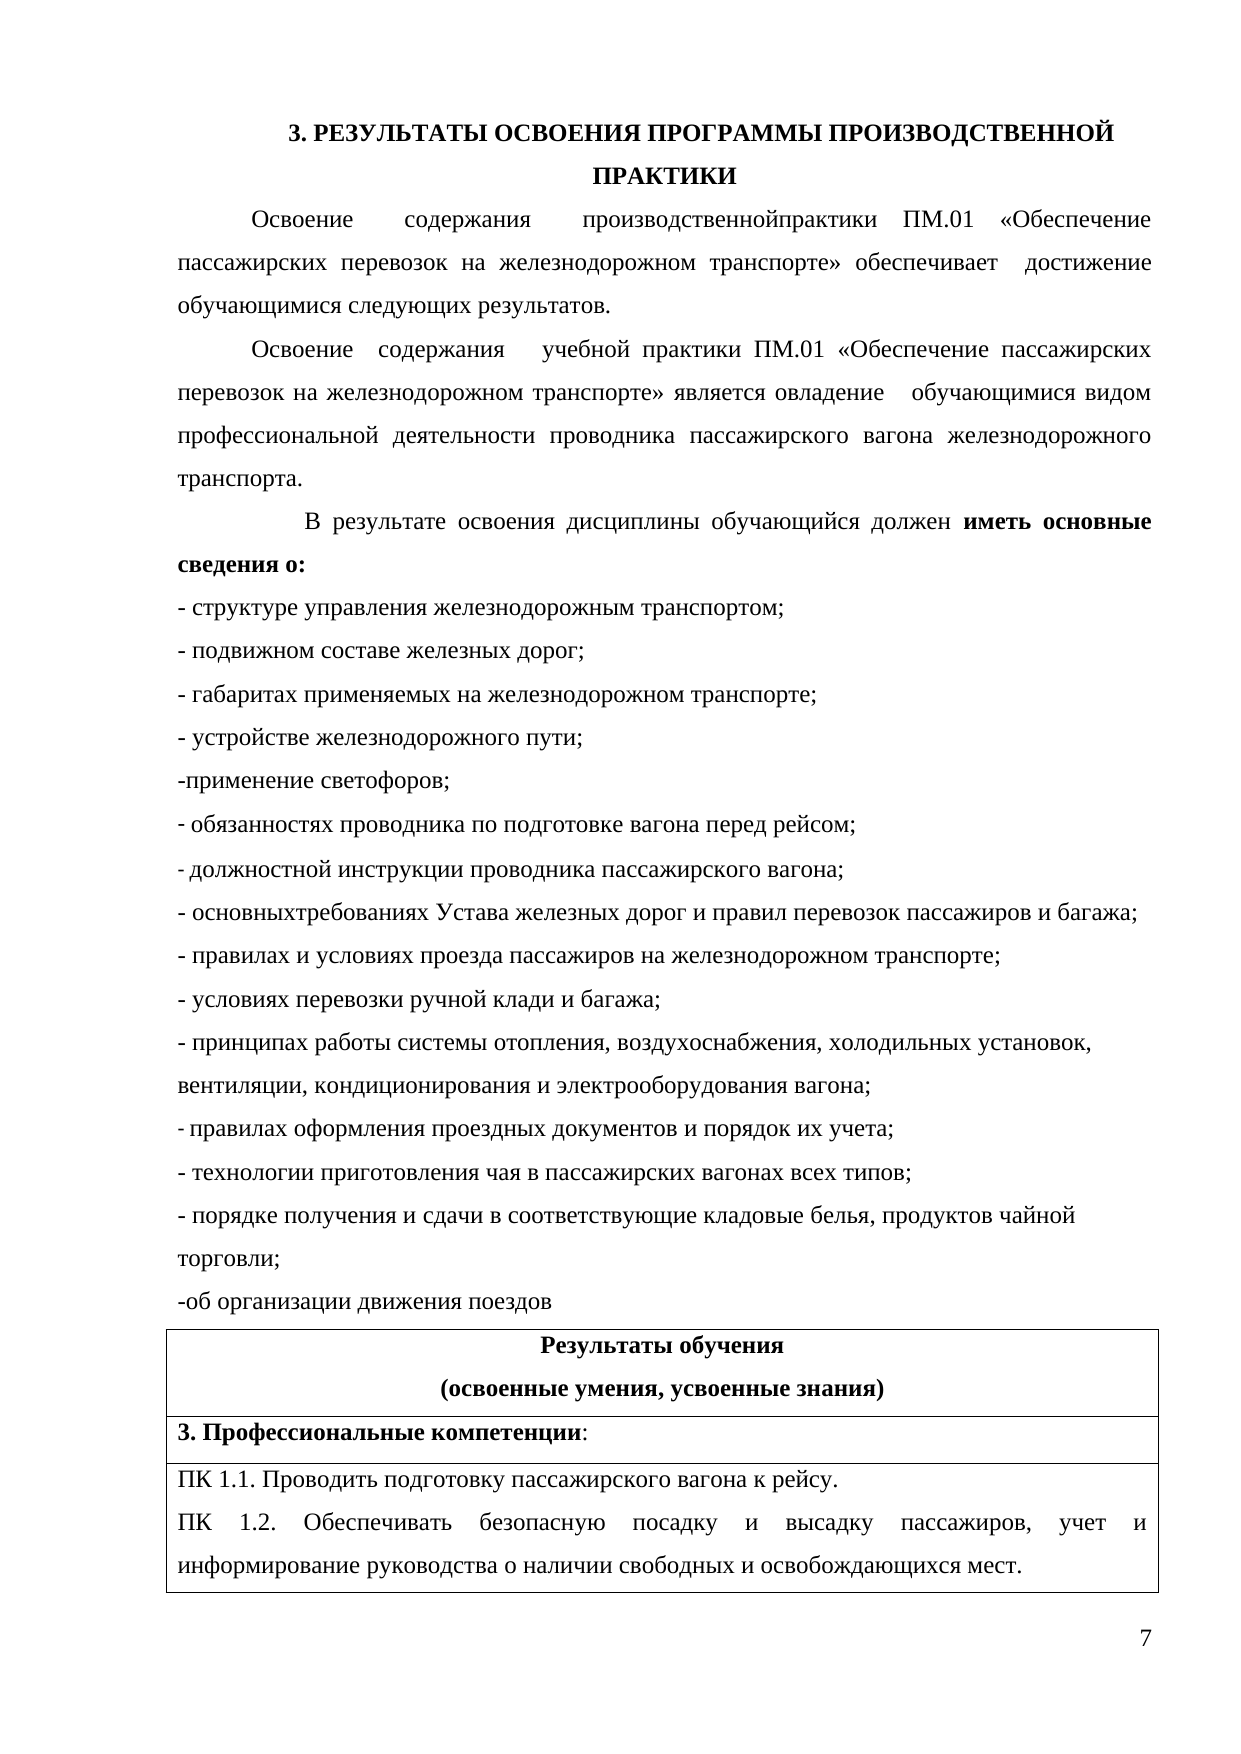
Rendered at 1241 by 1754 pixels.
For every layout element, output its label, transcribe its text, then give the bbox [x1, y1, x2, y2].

text - структуре управления железнодорожным транспортом; [177, 592, 1152, 621]
text - принципах работы системы отопления, воздухоснабжения, холодильных установок, вентиляции, кондиционирования и электрооборудования вагона; [177, 1027, 1152, 1099]
text - должностной инструкции проводника пассажирского вагона; [177, 854, 1152, 883]
text - технологии приготовления чая в пассажирских вагонах всех типов; [177, 1157, 1152, 1185]
text - порядке получения и сдачи в соответствующие кладовые белья, продуктов чайной торговли; [177, 1200, 1152, 1272]
table_cell 3. Профессиональные компетенции: [167, 1417, 1158, 1463]
text 3. результаты освоения программы ПРОИЗВОДСТВЕННОЙ практики [177, 118, 1152, 190]
text - габаритах применяемых на железнодорожном транспорте; [177, 679, 1152, 707]
text Освоение содержания учебной практики ПМ.01 «Обеспечение пассажирских перевозок на железнодорожном транспорте» является овладение обучающимися видом профессиональной деятельности проводника пассажирского вагона железнодорожного транспорта. [177, 334, 1152, 492]
text - правилах оформления проездных документов и порядок их учета; [177, 1113, 1152, 1142]
text -об организации движения поездов [177, 1286, 1152, 1315]
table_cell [167, 1464, 1158, 1592]
table_header Результаты обучения (освоенные умения, усвоенные знания) [167, 1330, 1158, 1416]
text - условиях перевозки ручной клади и багажа; [177, 984, 1152, 1012]
text В результате освоения дисциплины обучающийся должен иметь основные сведения о: [177, 506, 1152, 578]
text - подвижном составе железных дорог; [177, 636, 1152, 664]
text - устройстве железнодорожного пути; [177, 722, 1152, 751]
text - правилах и условиях проезда пассажиров на железнодорожном транспорте; [177, 941, 1152, 969]
text - обязанностях проводника по подготовке вагона перед рейсом; [177, 808, 1152, 839]
text -применение светофоров; [177, 765, 1152, 794]
text - основныхтребованиях Устава железных дорог и правил перевозок пассажиров и багажа; [177, 897, 1152, 926]
text Освоение содержания производственнойпрактики ПМ.01 «Обеспечение пассажирских перевозок на железнодорожном транспорте» обеспечивает достижение обучающимися следующих результатов. [177, 204, 1152, 319]
